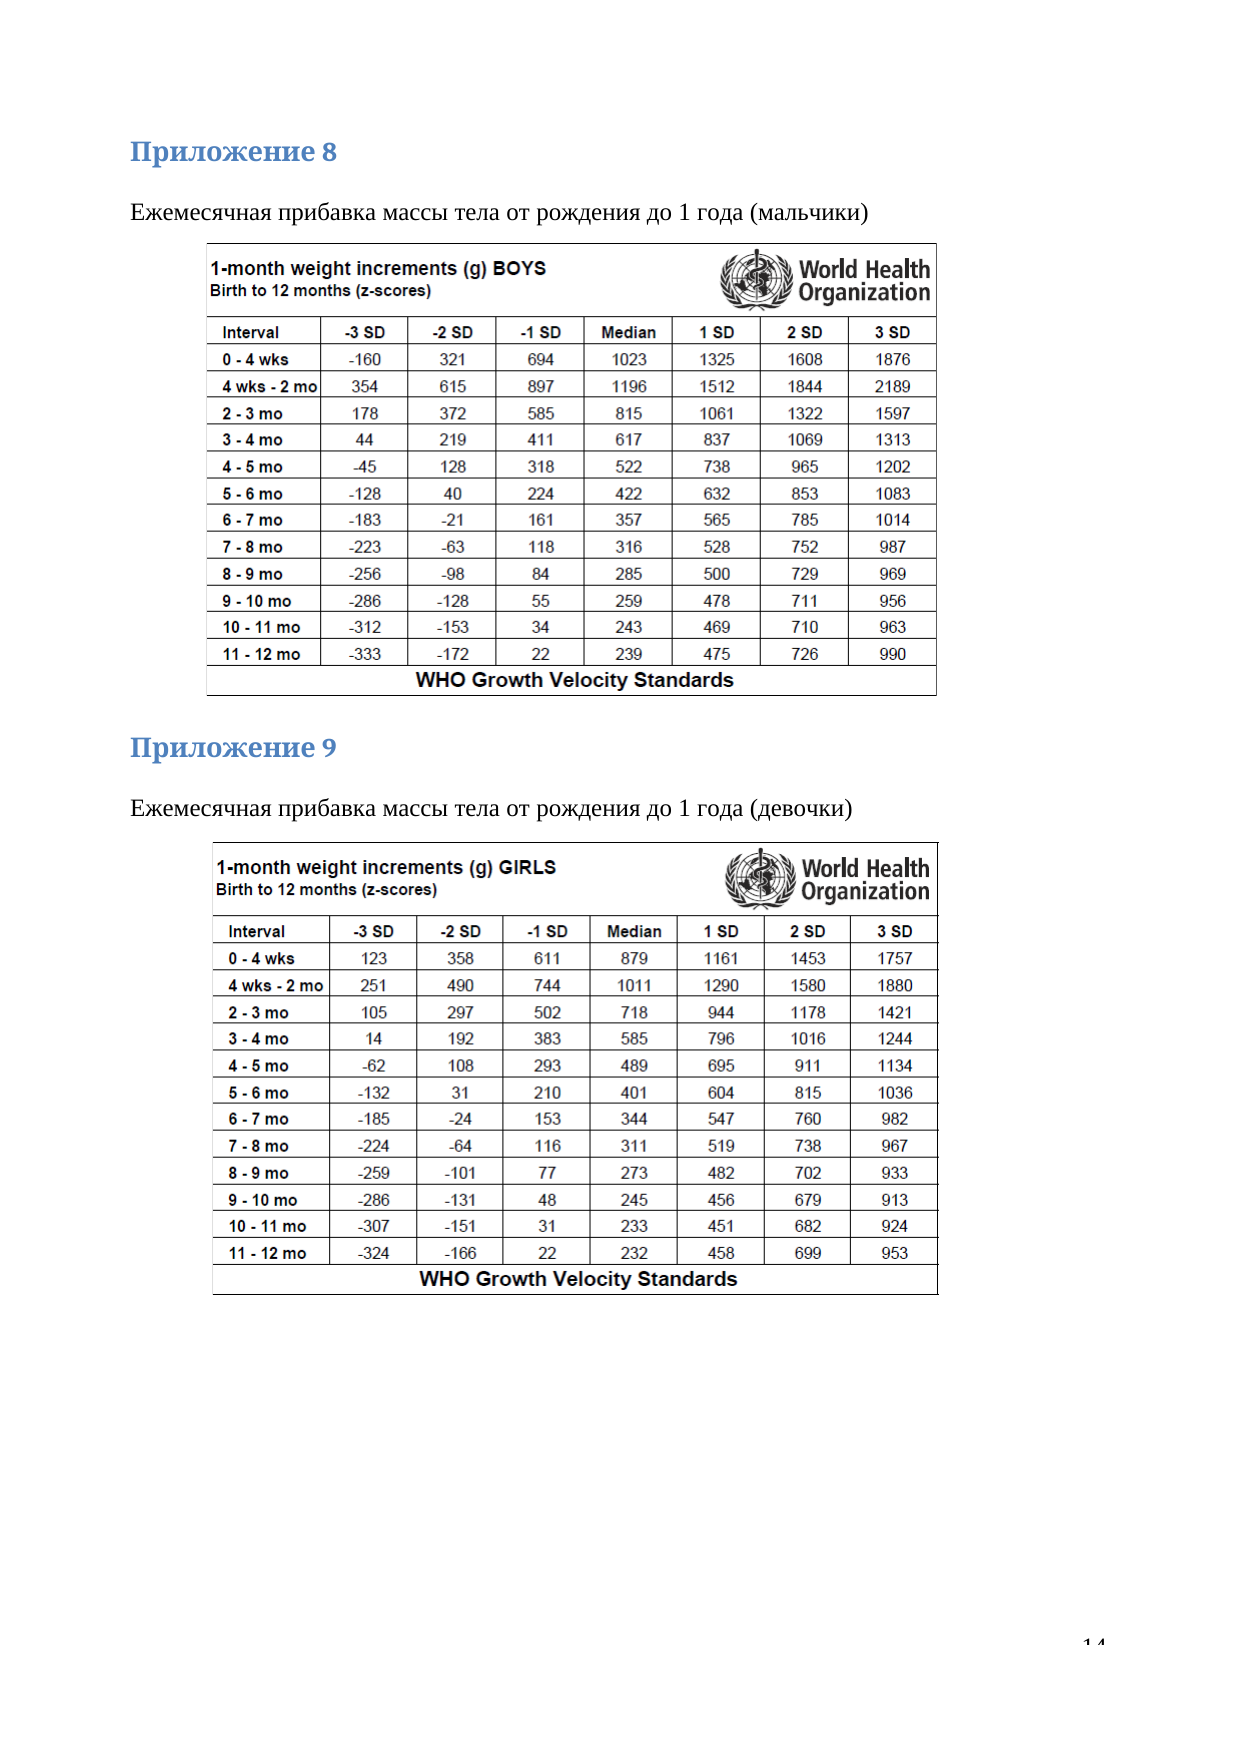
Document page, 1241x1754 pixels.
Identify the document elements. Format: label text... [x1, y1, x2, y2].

subtitle Приложение 9 [130, 733, 1121, 764]
text Ежемесячная прибавка массы тела от рождения до 1 года (мальчики) [130, 197, 1121, 226]
picture [206, 243, 937, 696]
subtitle Приложение 8 [130, 137, 1121, 168]
text Ежемесячная прибавка массы тела от рождения до 1 года (девочки) [130, 793, 1121, 822]
picture [212, 842, 939, 1295]
